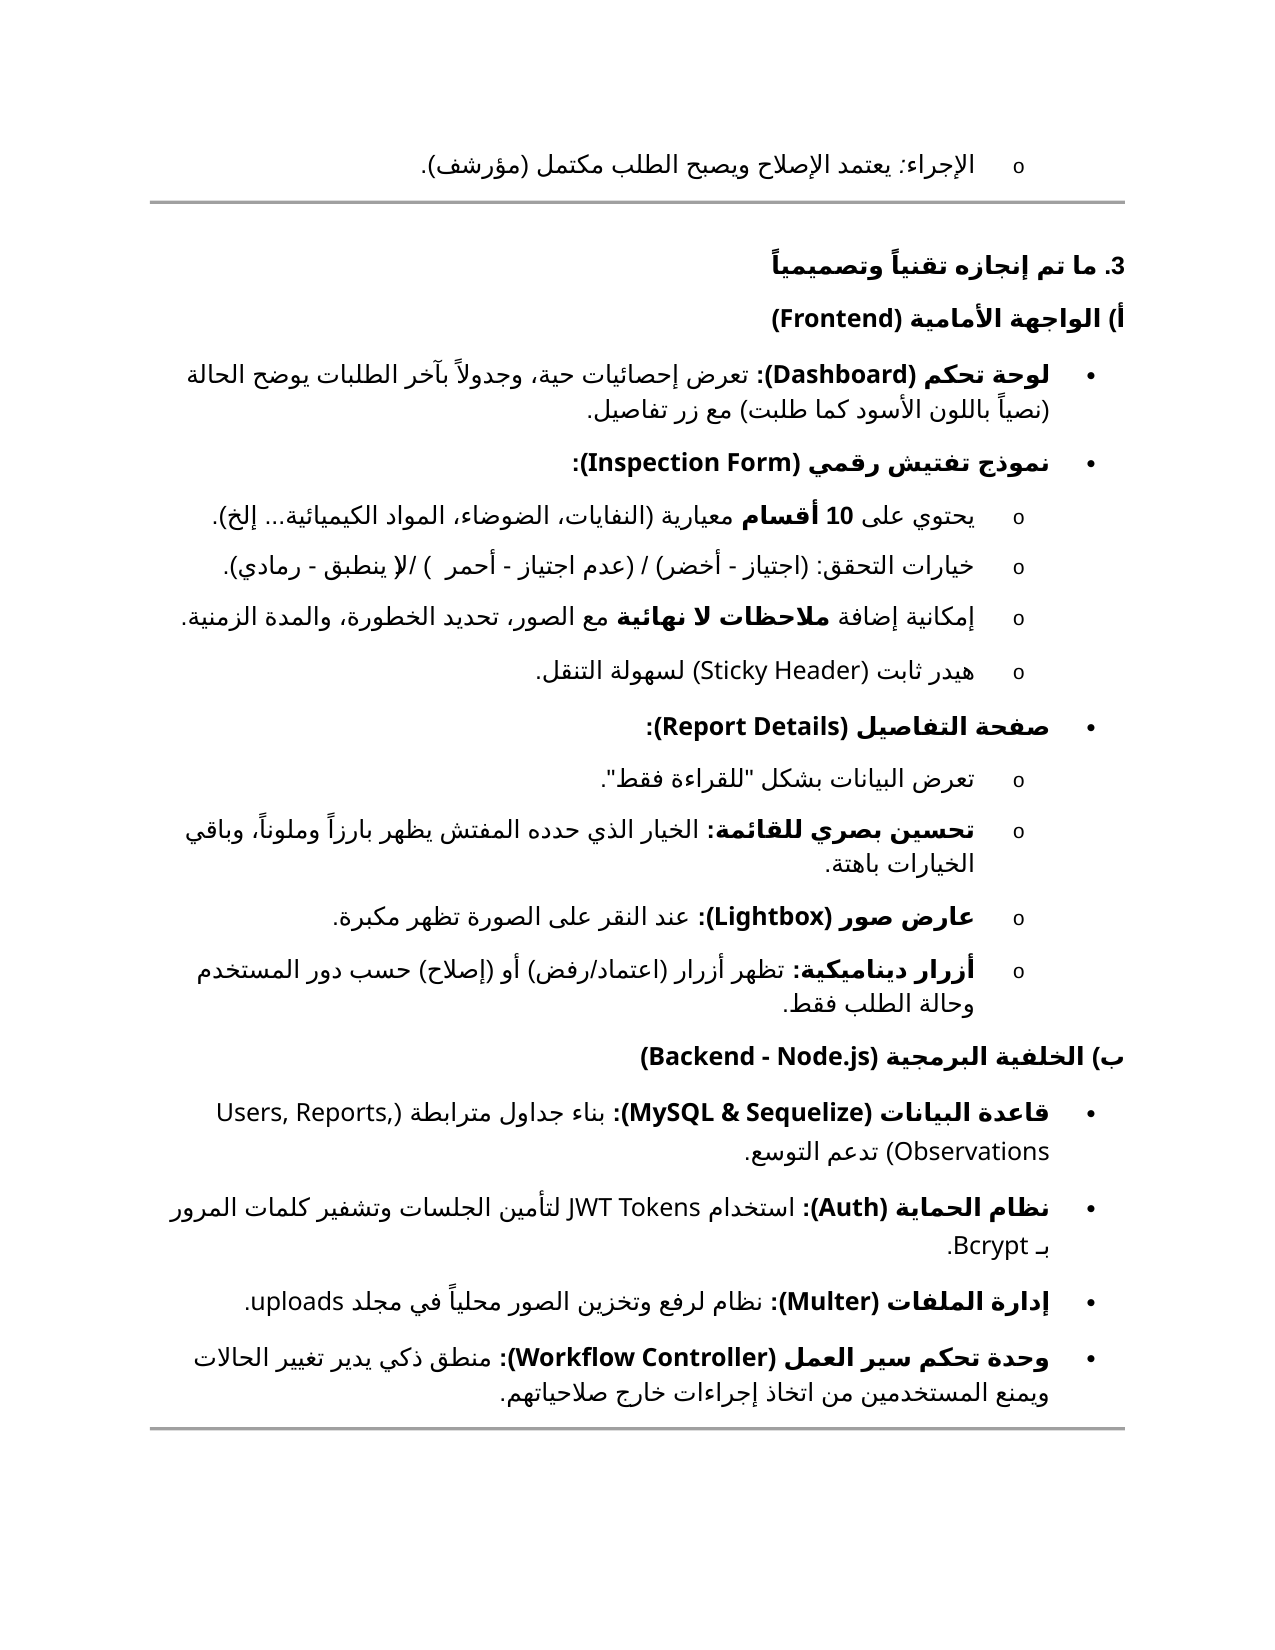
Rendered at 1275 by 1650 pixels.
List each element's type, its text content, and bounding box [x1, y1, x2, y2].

list أزرار ديناميكية: تظهر أزرار (اعتماد/رفض) أو (إصلاح) حسب دور المستخدم وحالة الطلب فقط. [150, 955, 1012, 1017]
list خيارات التحقق: (اجتياز - أخضر) / (عدم اجتياز - أحمر) / (لا ينطبق - رمادي). [150, 551, 1012, 581]
list عارض صور (Lightbox): عند النقر على الصورة تظهر مكبرة. [150, 899, 1012, 933]
list صفحة التفاصيل (Report Details): [150, 709, 1087, 743]
list تحسين بصري للقائمة: الخيار الذي حدده المفتش يظهر بارزاً وملوناً، وباقي الخيارات باهتة. [150, 815, 1012, 878]
text أ) الواجهة الأمامية (Frontend) [150, 301, 1125, 335]
list نظام الحماية (Auth): استخدام JWT Tokens لتأمين الجلسات وتشفير كلمات المرور بـ Bcrypt. [150, 1189, 1087, 1262]
list لوحة تحكم (Dashboard): تعرض إحصائيات حية، وجدولاً بآخر الطلبات يوضح الحالة (نصياً باللون الأسود كما طلبت) مع زر تفاصيل. [150, 357, 1087, 424]
list إمكانية إضافة ملاحظات لا نهائية مع الصور، تحديد الخطورة، والمدة الزمنية. [150, 602, 1012, 632]
list تعرض البيانات بشكل "للقراءة فقط". [150, 764, 1012, 794]
list هيدر ثابت (Sticky Header) لسهولة التنقل. [150, 653, 1012, 687]
text ب) الخلفية البرمجية (Backend - Node.js) [150, 1038, 1125, 1072]
list الإجراء: يعتمد الإصلاح ويصبح الطلب مكتمل (مؤرشف). [150, 150, 1012, 180]
text 3. ما تم إنجازه تقنياً وتصميمياً [150, 251, 1125, 280]
list يحتوي على 10 أقسام معيارية (النفايات، الضوضاء، المواد الكيميائية... إلخ). [150, 501, 1012, 530]
list نموذج تفتيش رقمي (Inspection Form): [150, 445, 1087, 479]
list وحدة تحكم سير العمل (Workflow Controller): منطق ذكي يدير تغيير الحالات ويمنع المستخدمين من اتخاذ إجراءات خارج صلاحياتهم. [150, 1339, 1087, 1406]
list قاعدة البيانات (MySQL & Sequelize): بناء جداول مترابطة (Users, Reports, Observations) تدعم التوسع. [150, 1094, 1087, 1167]
list إدارة الملفات (Multer): نظام لرفع وتخزين الصور محلياً في مجلد uploads. [150, 1283, 1087, 1317]
